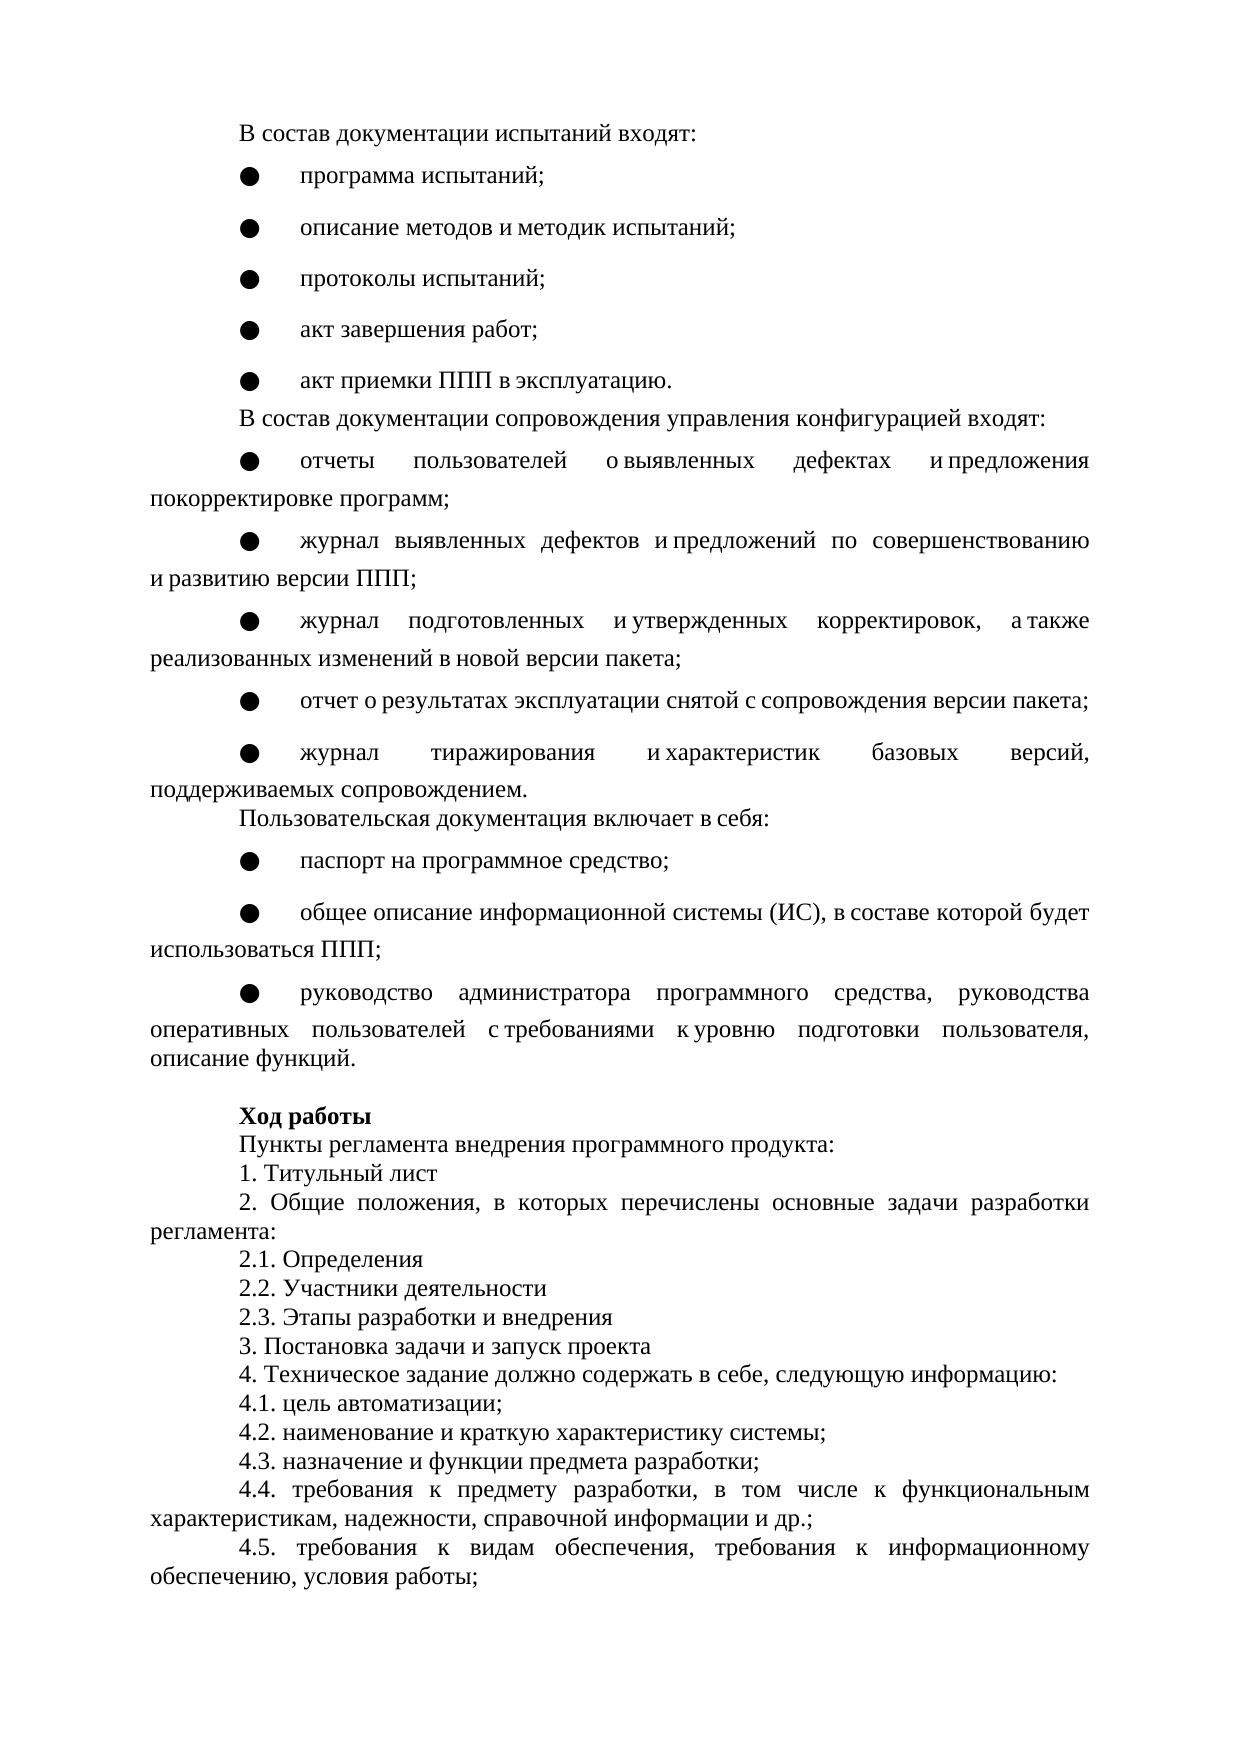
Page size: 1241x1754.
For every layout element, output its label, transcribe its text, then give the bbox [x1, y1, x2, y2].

text 4.5. требования к видам обеспечения, требования к информационному обеспечению, условия работы; [150, 1532, 1090, 1589]
text Пользовательская документация включает в себя: [239, 803, 1090, 832]
text 2. Общие положения, в которых перечислены основные задачи разработки регламента: [150, 1187, 1090, 1244]
list руководство администратора программного средства, руководства оперативных пользователей с требованиями к уровню подготовки пользователя, описание функций. [150, 963, 1090, 1072]
list отчеты пользователей о выявленных дефектах и предложения покорректировке программ; [150, 432, 1090, 512]
text 4.2. наименование и краткую характеристику системы; [150, 1417, 1090, 1446]
list протоколы испытаний; [150, 249, 1090, 301]
text 4. Техническое задание должно содержать в себе, следующую информацию: [150, 1359, 1090, 1388]
list журнал выявленных дефектов и предложений по совершенствованию и развитию версии ППП; [150, 512, 1090, 592]
text 4.4. требования к предмету разработки, в том числе к функциональным характеристикам, надежности, справочной информации и др.; [150, 1474, 1090, 1532]
text 4.1. цель автоматизации; [150, 1388, 1090, 1417]
text Пункты регламента внедрения программного продукта: [150, 1129, 1090, 1158]
list акт приемки ППП в эксплуатацию. [150, 352, 1090, 403]
list отчет о результатах эксплуатации снятой с сопровождения версии пакета; [150, 672, 1090, 723]
list журнал тиражирования и характеристик базовых версий, поддерживаемых сопровождением. [150, 723, 1090, 803]
text Ход работы [150, 1101, 1090, 1129]
list акт завершения работ; [150, 301, 1090, 352]
text 4.3. назначение и функции предмета разработки; [150, 1446, 1090, 1474]
list описание методов и методик испытаний; [150, 198, 1090, 249]
text 2.1. Определения [150, 1244, 1090, 1273]
list журнал подготовленных и утвержденных корректировок, а также реализованных изменений в новой версии пакета; [150, 592, 1090, 672]
list программа испытаний; [150, 147, 1090, 198]
text 3. Постановка задачи и запуск проекта [150, 1331, 1090, 1359]
text В состав документации испытаний входят: [150, 118, 1090, 147]
text В состав документации сопровождения управления конфигурацией входят: [150, 403, 1090, 432]
list паспорт на программное средство; [150, 832, 1090, 883]
text 1. Титульный лист [150, 1158, 1090, 1187]
list общее описание информационной системы (ИС), в составе которой будет использоваться ППП; [150, 883, 1090, 963]
text 2.3. Этапы разработки и внедрения [150, 1302, 1090, 1331]
text 2.2. Участники деятельности [150, 1273, 1090, 1302]
